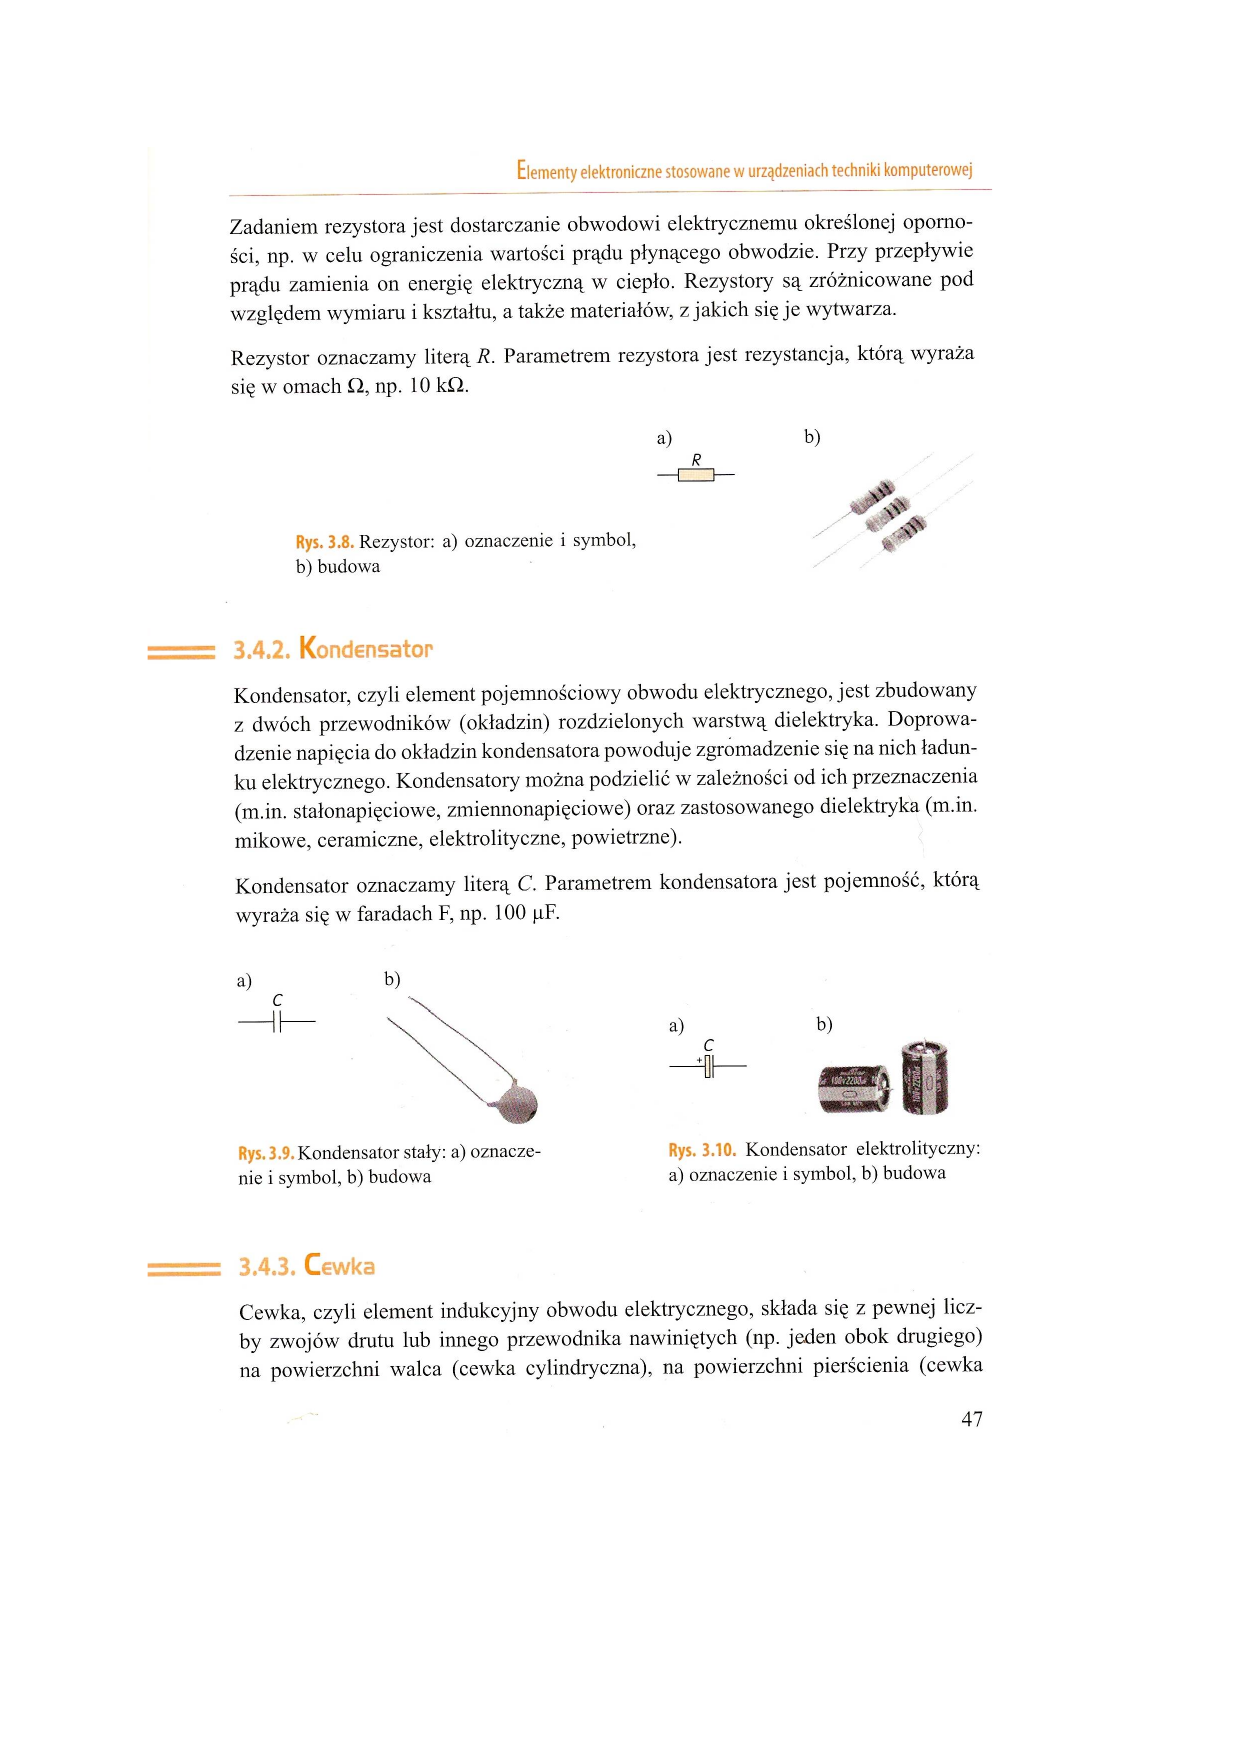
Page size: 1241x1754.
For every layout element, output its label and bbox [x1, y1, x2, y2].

picture [147, 147, 993, 1444]
